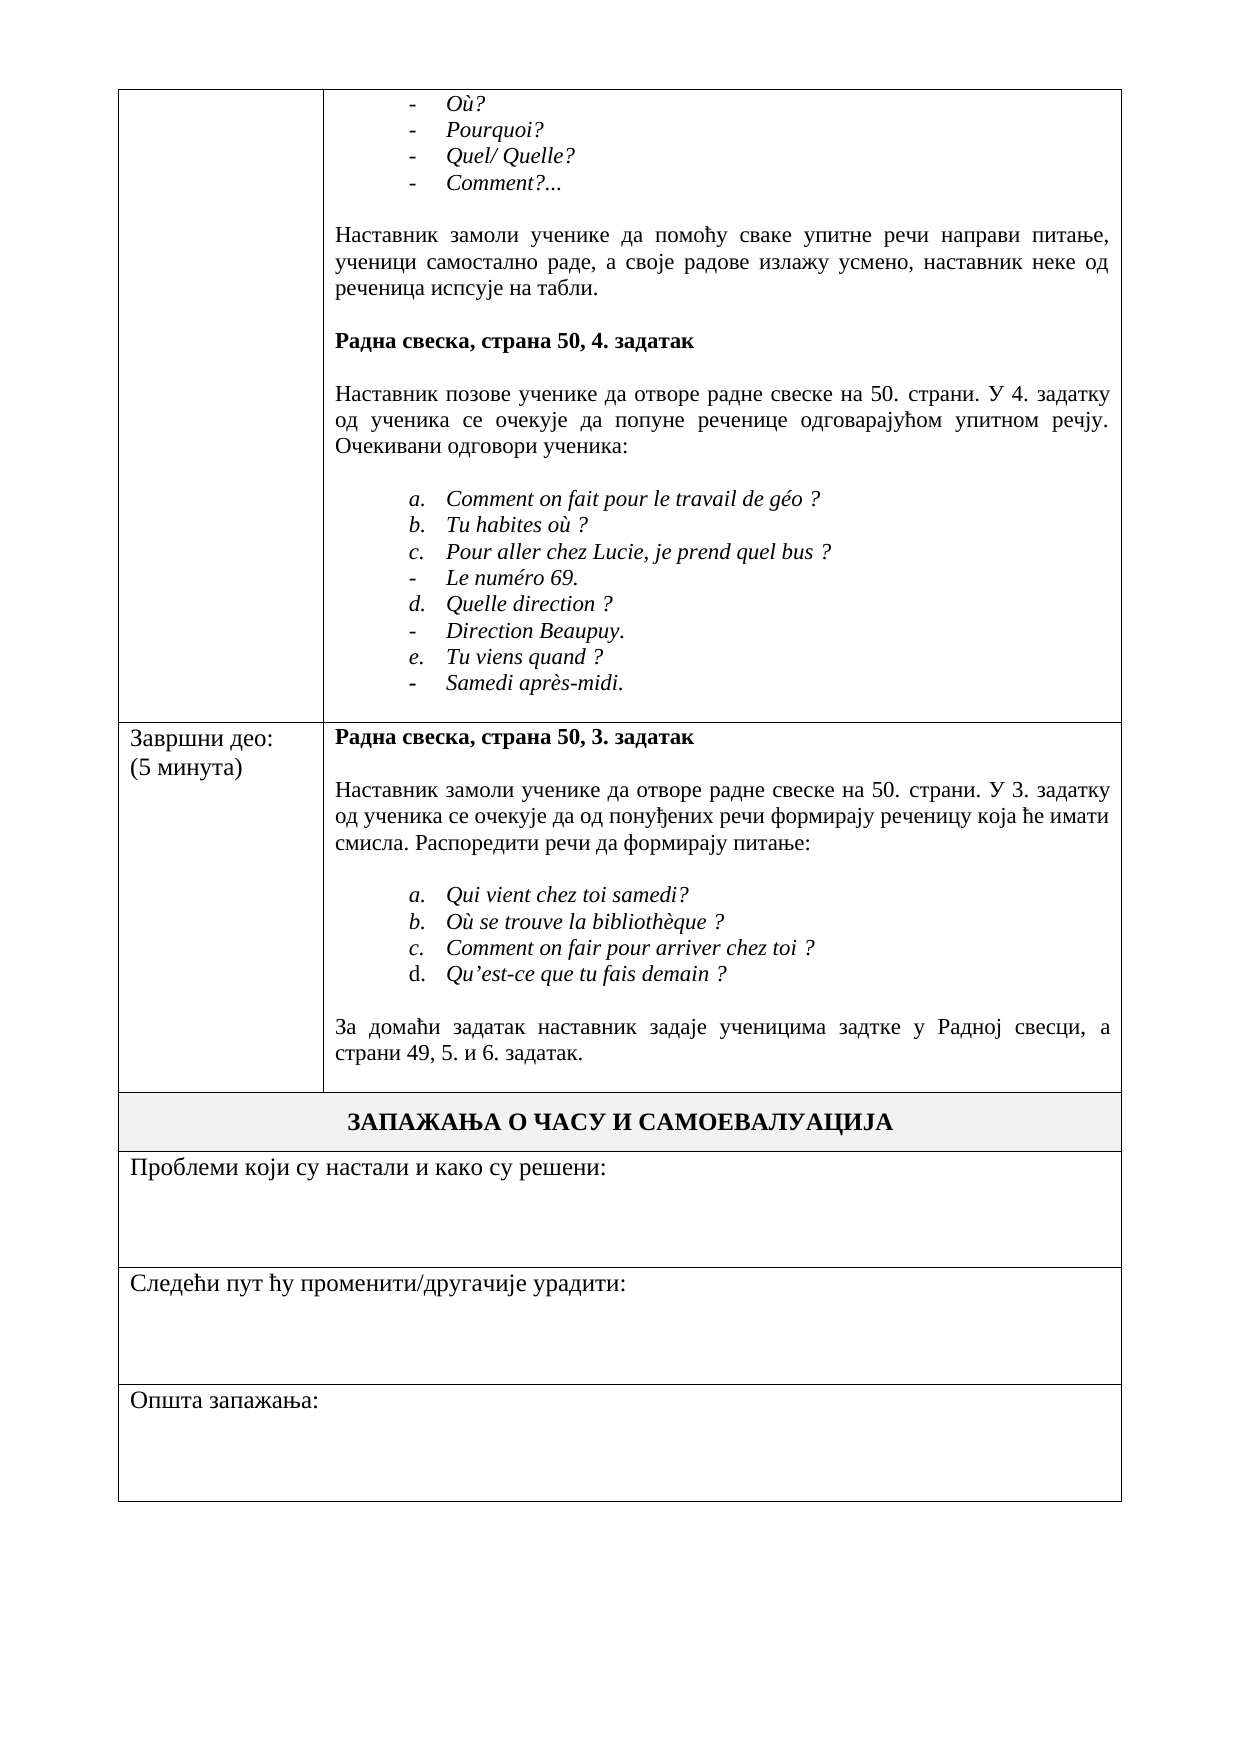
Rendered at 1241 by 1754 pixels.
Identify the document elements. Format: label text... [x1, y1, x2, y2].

table_cell ЗАПАЖАЊА О ЧАСУ И САМОЕВАЛУАЦИЈА [119, 1093, 1121, 1151]
table_cell Радна свеска, страна 50, 3. задатак Наставник замоли ученике да отворе радне свеске на 50. страни. У 3. задатку од ученика се очекује да од понуђених речи формирају реченицу која ће имати смисла. Распоредити речи да формирају питање: Qui vient chez toi samedi? Où se trouve la bibliothèque ? Comment on fair pour arriver chez toi ? Qu’est-ce que tu fais demain ? За домаћи задатак наставник задаје ученицима задтке у Радној свесци, а страни 49, 5. и 6. задатак. [324, 723, 1121, 1092]
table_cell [119, 90, 323, 722]
table_cell Општа запажања: [119, 1385, 1121, 1501]
table_cell Следећи пут ћу променити/другачије урадити: [119, 1268, 1121, 1384]
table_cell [324, 90, 1121, 722]
table_cell Завршни део: (5 минута) [119, 723, 323, 1092]
table_cell Проблеми који су настали и како су решени: [119, 1152, 1121, 1267]
